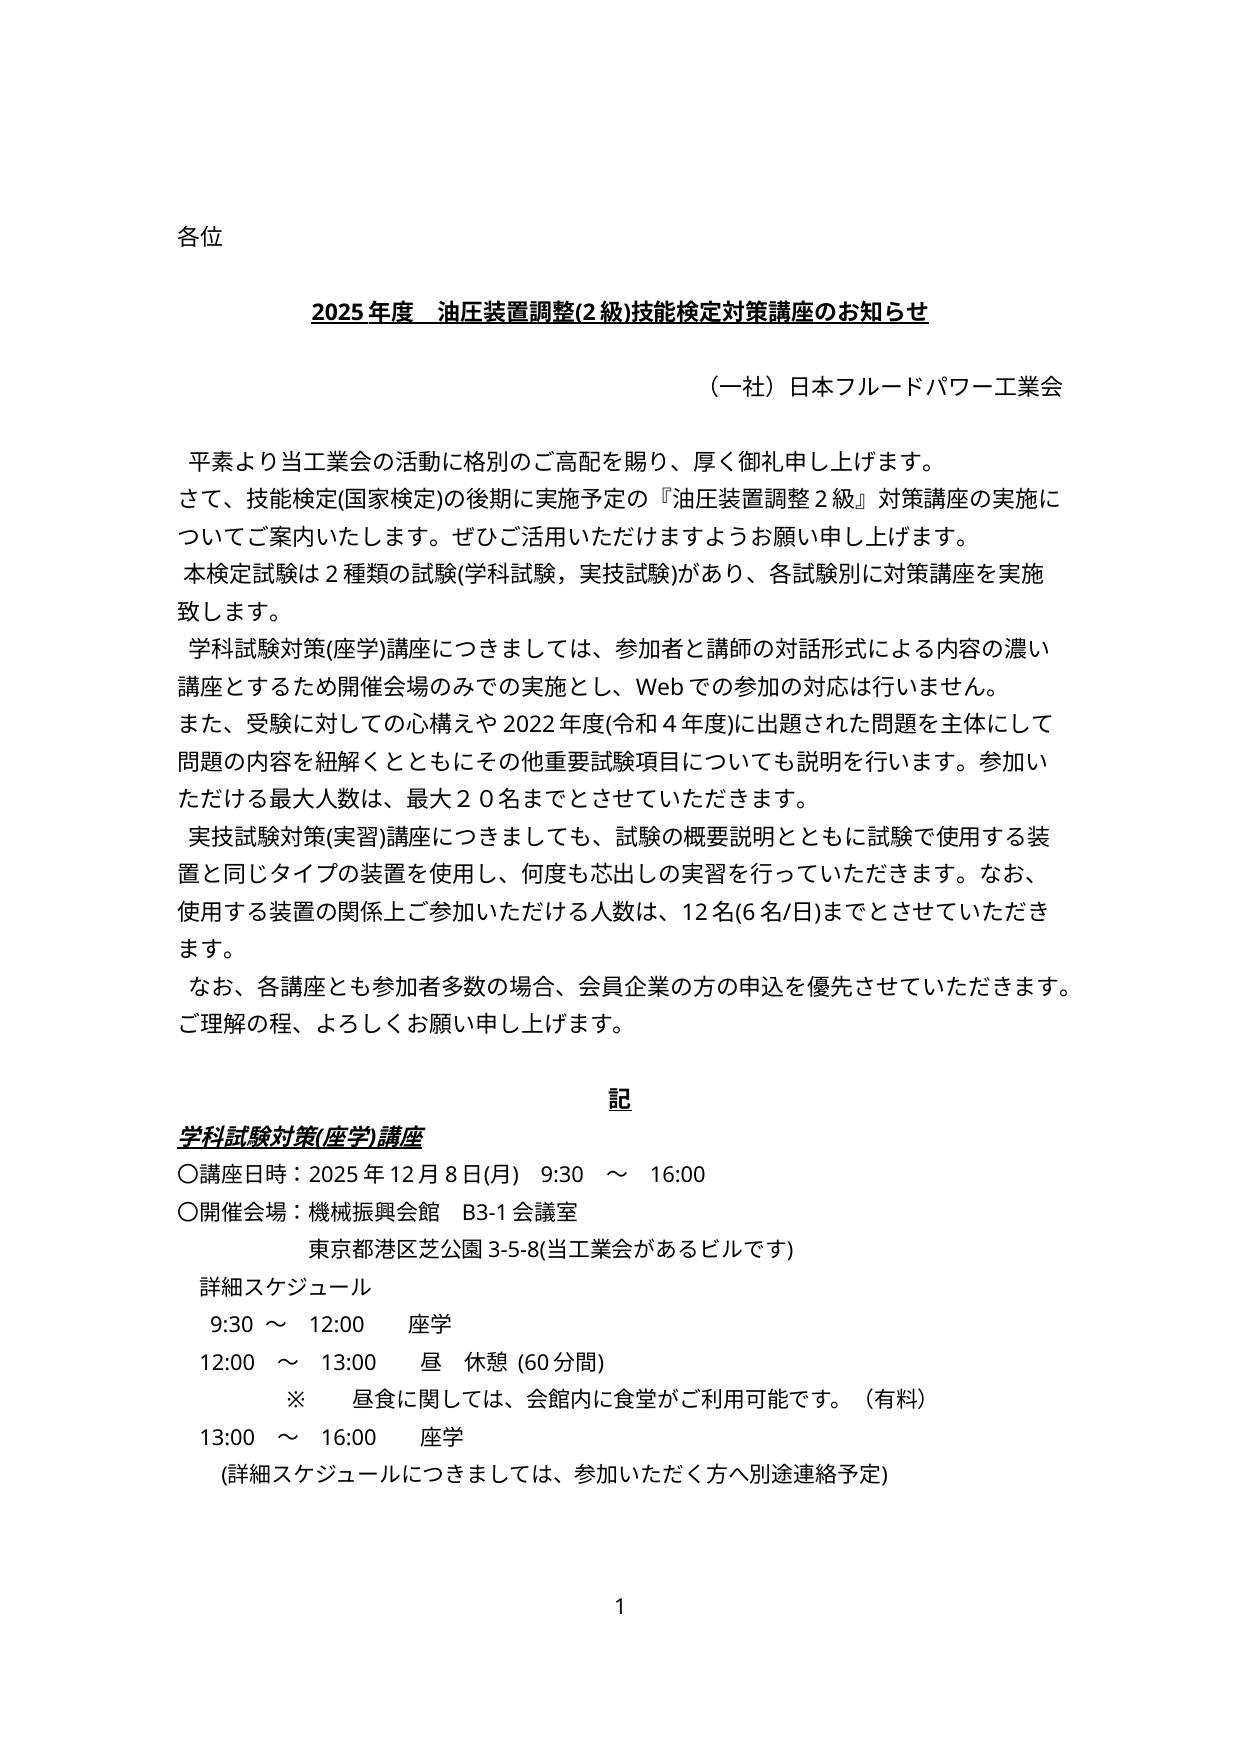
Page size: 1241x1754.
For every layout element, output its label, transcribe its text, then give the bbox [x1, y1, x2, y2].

text 平素より当工業会の活動に格別のご高配を賜り、厚く御礼申し上げます。 [177, 442, 1063, 479]
subtitle 記 [177, 1079, 1063, 1117]
text 本検定試験は2種類の試験(学科試験，実技試験)があり、各試験別に対策講座を実施致します。 [177, 554, 1063, 629]
text 〇講座日時：2025年12月8日(月) 9:30 ～ 16:00 [177, 1154, 1063, 1192]
text 実技試験対策(実習)講座につきましても、試験の概要説明とともに試験で使用する装置と同じタイプの装置を使用し、何度も芯出しの実習を行っていただきます。なお、使用する装置の関係上ご参加いただける人数は、12名(6名/日)までとさせていただきます。 [177, 817, 1063, 967]
text 2025年度 油圧装置調整(2級)技能検定対策講座のお知らせ [177, 292, 1063, 329]
text 学科試験対策(座学)講座 [177, 1117, 1063, 1154]
text なお、各講座とも参加者多数の場合、会員企業の方の申込を優先させていただきます。ご理解の程、よろしくお願い申し上げます。 [177, 967, 1063, 1042]
text 13:00 ～ 16:00 座学 [177, 1417, 1063, 1454]
text さて、技能検定(国家検定)の後期に実施予定の『油圧装置調整2級』対策講座の実施についてご案内いたします。ぜひご活用いただけますようお願い申し上げます。 [177, 479, 1063, 554]
text 各位 [177, 217, 1063, 254]
text 学科試験対策(座学)講座につきましては、参加者と講師の対話形式による内容の濃い講座とするため開催会場のみでの実施とし、Webでの参加の対応は行いません。 また、受験に対しての心構えや2022年度(令和４年度)に出題された問題を主体にして問題の内容を紐解くとともにその他重要試験項目についても説明を行います。参加いただける最大人数は、最大２０名までとさせていただきます。 [177, 629, 1063, 817]
text (詳細スケジュールにつきましては、参加いただく方へ別途連絡予定) [177, 1454, 1063, 1492]
text 〇開催会場：機械振興会館 B3-1会議室 [177, 1192, 1063, 1229]
text 詳細スケジュール [177, 1267, 1063, 1304]
text 12:00 ～ 13:00 昼 休憩 (60分間) [177, 1342, 1063, 1379]
text 9:30 ～ 12:00 座学 [177, 1304, 1063, 1342]
text （一社）日本フルードパワー工業会 [177, 367, 1063, 404]
text 東京都港区芝公園3-5-8(当工業会があるビルです) [177, 1229, 1063, 1267]
list 昼食に関しては、会館内に食堂がご利用可能です。（有料） [265, 1379, 1063, 1417]
